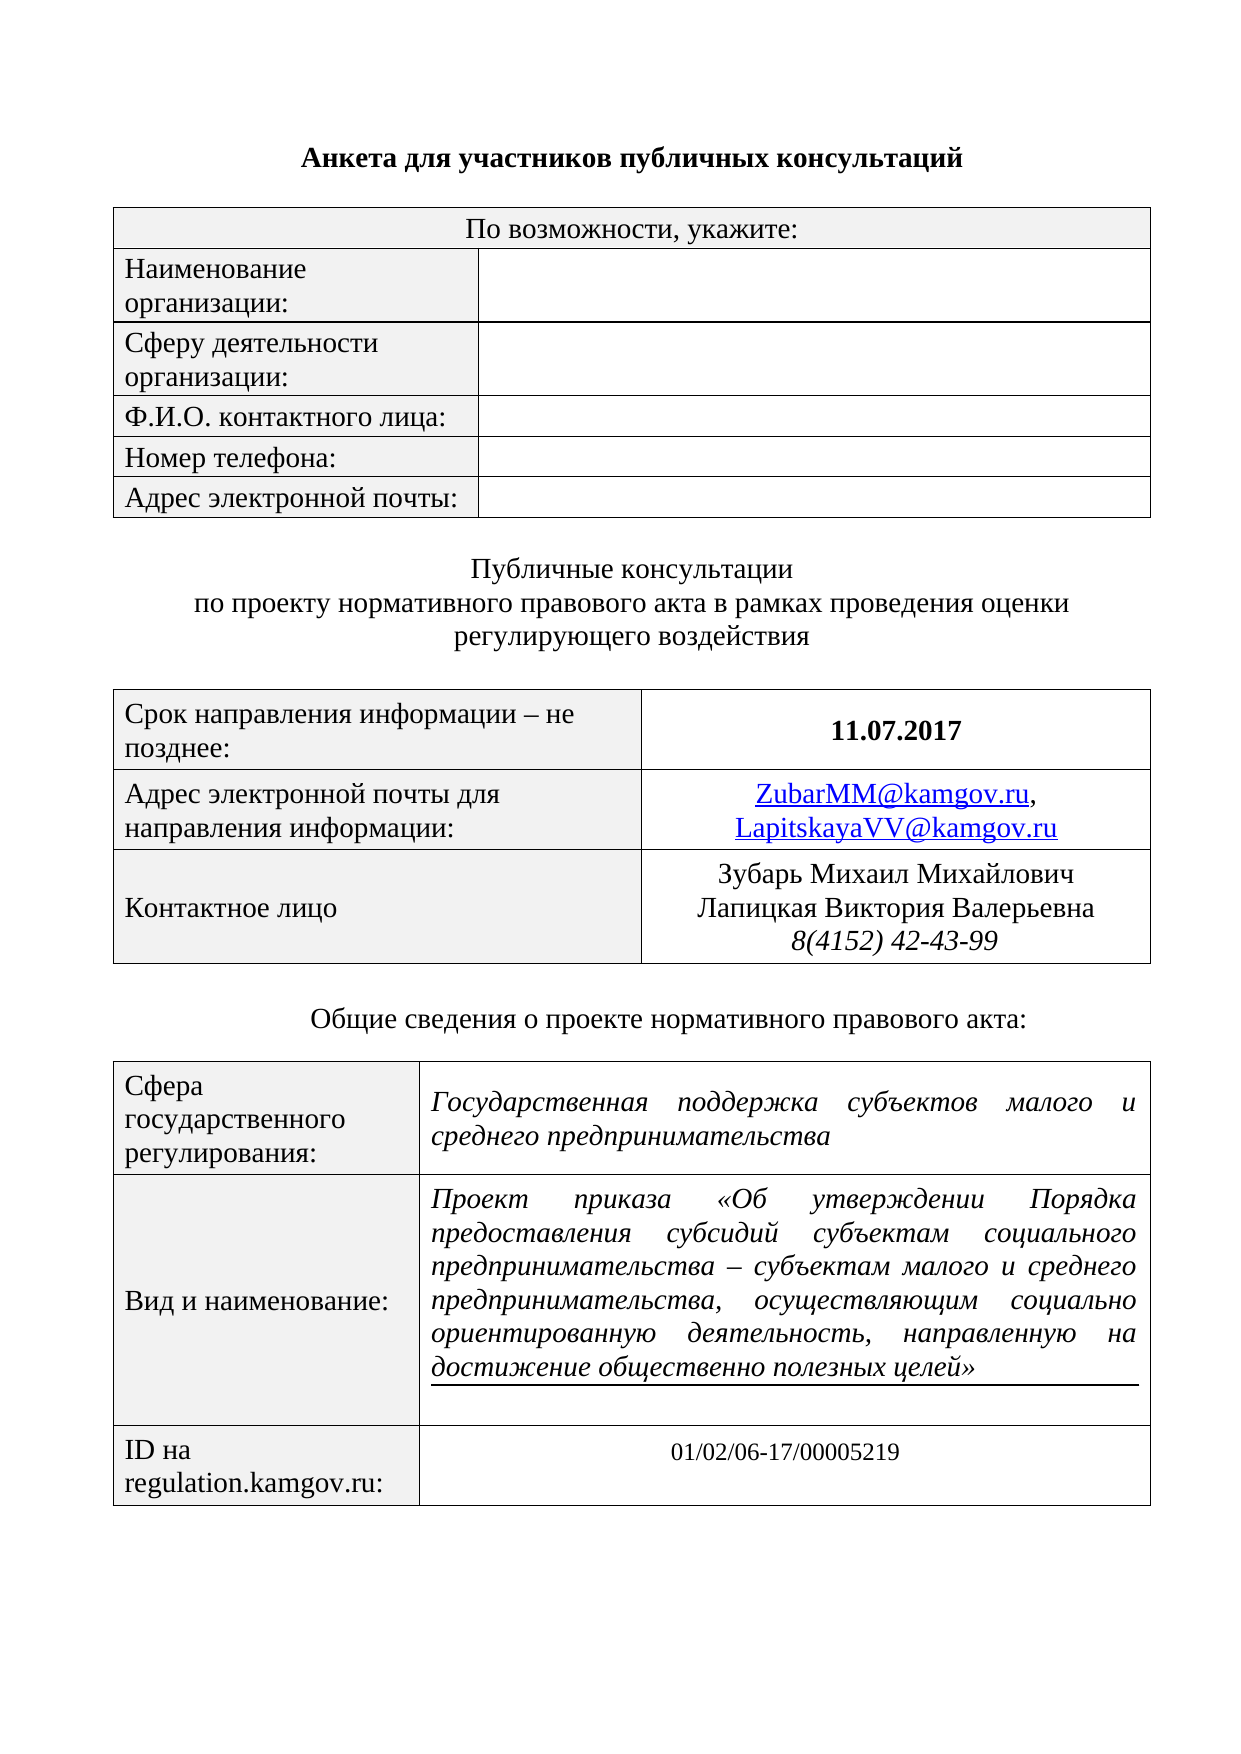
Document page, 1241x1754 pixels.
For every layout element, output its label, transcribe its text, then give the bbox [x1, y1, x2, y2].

table_header Государственная поддержка субъектов малого и среднего предпринимательства [420, 1062, 1150, 1174]
table_cell ID на regulation.kamgov.ru: [114, 1426, 419, 1505]
table_cell Наименование организации: [114, 249, 478, 321]
table_cell Ф.И.О. контактного лица: [114, 396, 478, 436]
text Общие сведения о проекте нормативного правового акта: [112, 1001, 1152, 1035]
table_cell Адрес электронной почты для направления информации: [114, 770, 641, 849]
table_cell [479, 249, 1150, 321]
text Публичные консультации [112, 551, 1152, 585]
table_header Сфера государственного регулирования: [114, 1062, 419, 1174]
text по проекту нормативного правового акта в рамках проведения оценки регулирующего воздействия [112, 585, 1152, 652]
table_header По возможности, укажите: [114, 208, 1150, 247]
table_header 11.07.2017 [642, 690, 1150, 769]
table_cell [479, 477, 1150, 517]
table_cell [479, 323, 1150, 395]
table_cell Зубарь Михаил Михайлович Лапицкая Виктория Валерьевна 8(4152) 42-43-99 [642, 850, 1150, 963]
table_cell Номер телефона: [114, 437, 478, 476]
table_cell Сферу деятельности организации: [114, 323, 478, 395]
table_cell 01/02/06-17/00005219 [420, 1426, 1150, 1505]
table_header Срок направления информации – не позднее: [114, 690, 641, 769]
table_cell [479, 437, 1150, 476]
table_cell [479, 396, 1150, 436]
table_cell Адрес электронной почты: [114, 477, 478, 517]
table_cell Проект приказа «Об утверждении Порядка предоставления субсидий субъектам социального предпринимательства – субъектам малого и среднего предпринимательства, осуществляющим социально ориентированную деятельность, направленную на достижение общественно полезных целей» [420, 1175, 1150, 1425]
table_cell Контактное лицо [114, 850, 641, 963]
table_cell ZubarMM@kamgov.ru, LapitskayaVV@kamgov.ru [642, 770, 1150, 849]
text Анкета для участников публичных консультаций [112, 140, 1152, 173]
table_cell Вид и наименование: [114, 1175, 419, 1425]
